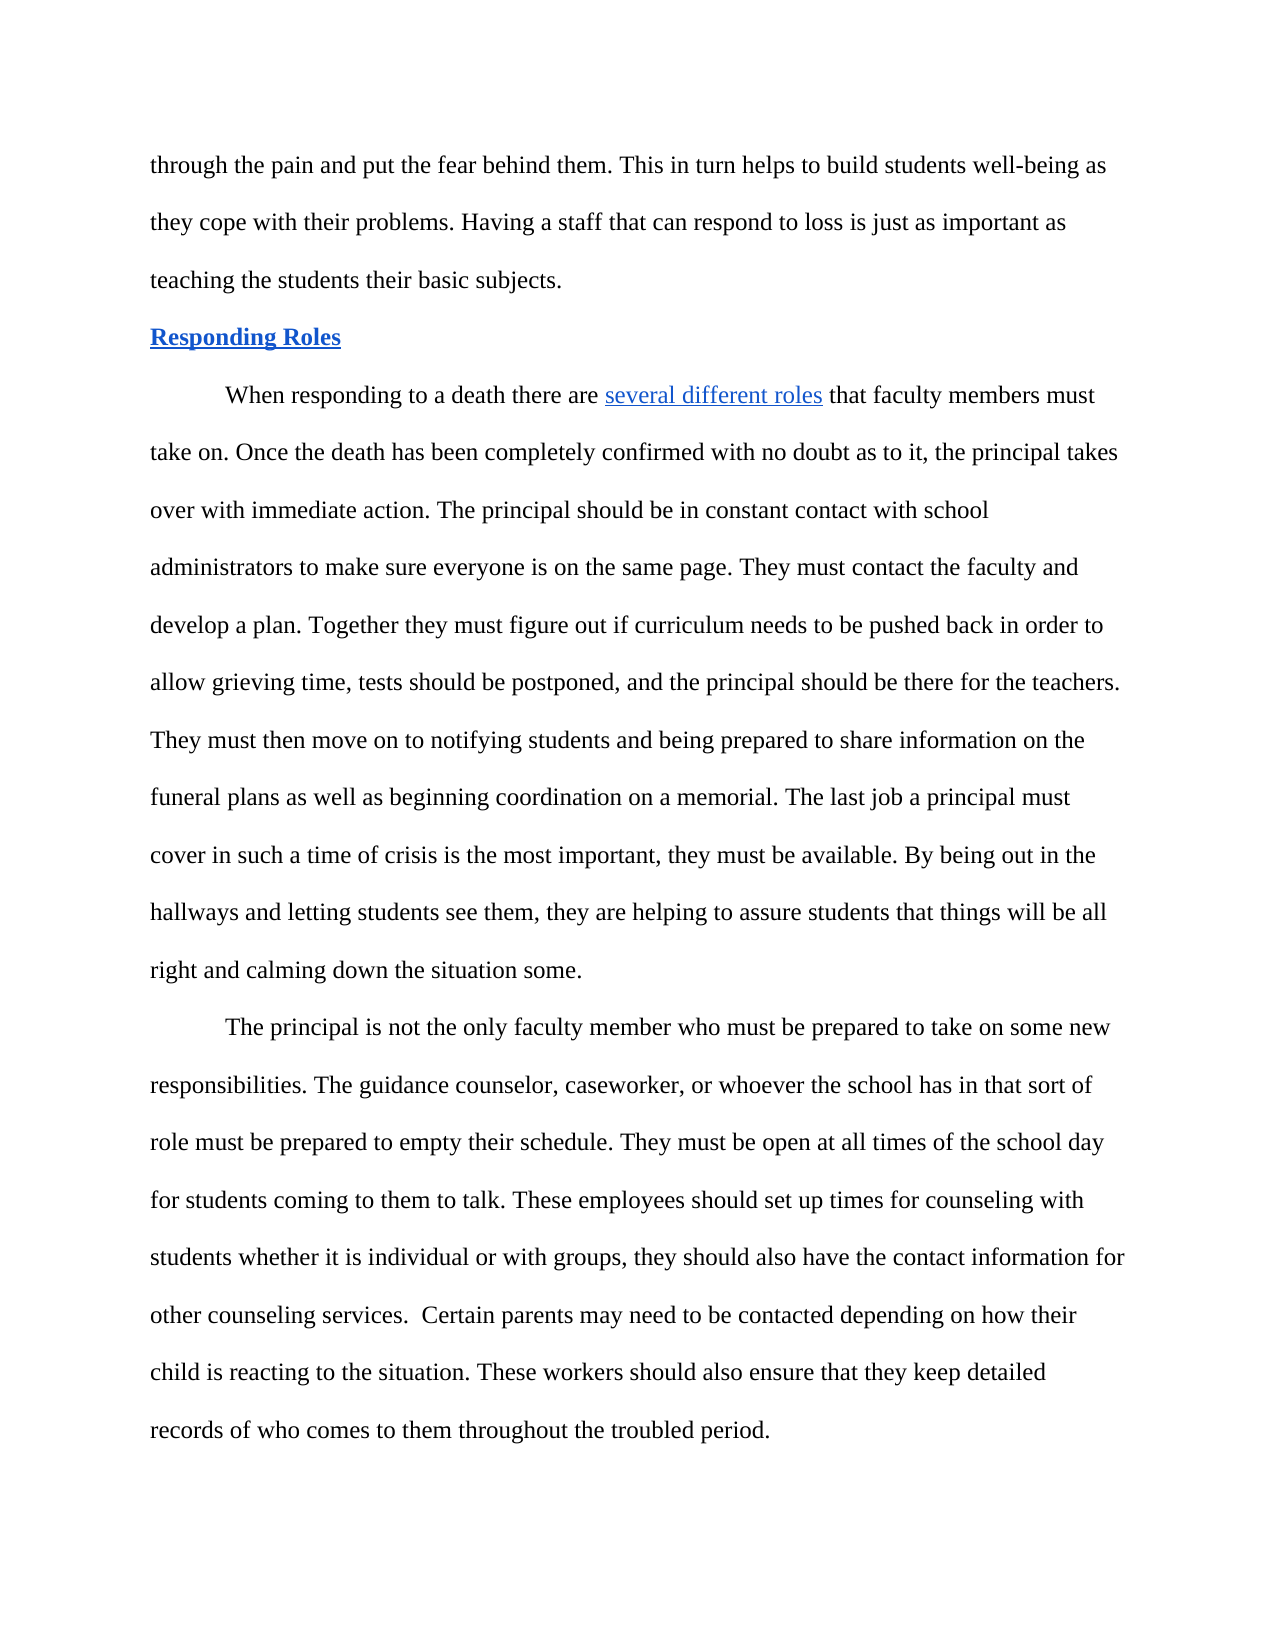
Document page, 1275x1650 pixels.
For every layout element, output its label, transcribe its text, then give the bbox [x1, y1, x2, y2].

text Responding Roles [150, 322, 1125, 351]
text The principal is not the only faculty member who must be prepared to take on some new responsibilities. The guidance counselor, caseworker, or whoever the school has in that sort of role must be prepared to empty their schedule. They must be open at all times of the school day for students coming to them to talk. These employees should set up times for counseling with students whether it is individual or with groups, they should also have the contact information for other counseling services. Certain parents may need to be contacted depending on how their child is reacting to the situation. These workers should also ensure that they keep detailed records of who comes to them throughout the troubled period. [150, 1012, 1125, 1444]
text When responding to a death there are several different roles that faculty members must take on. Once the death has been completely confirmed with no doubt as to it, the principal takes over with immediate action. The principal should be in constant contact with school administrators to make sure everyone is on the same page. They must contact the faculty and develop a plan. Together they must figure out if curriculum needs to be pushed back in order to allow grieving time, tests should be postponed, and the principal should be there for the teachers. They must then move on to notifying students and being prepared to share information on the funeral plans as well as beginning coordination on a memorial. The last job a principal must cover in such a time of crisis is the most important, they must be available. By being out in the hallways and letting students see them, they are helping to assure students that things will be all right and calming down the situation some. [150, 380, 1125, 984]
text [150, 150, 1125, 294]
